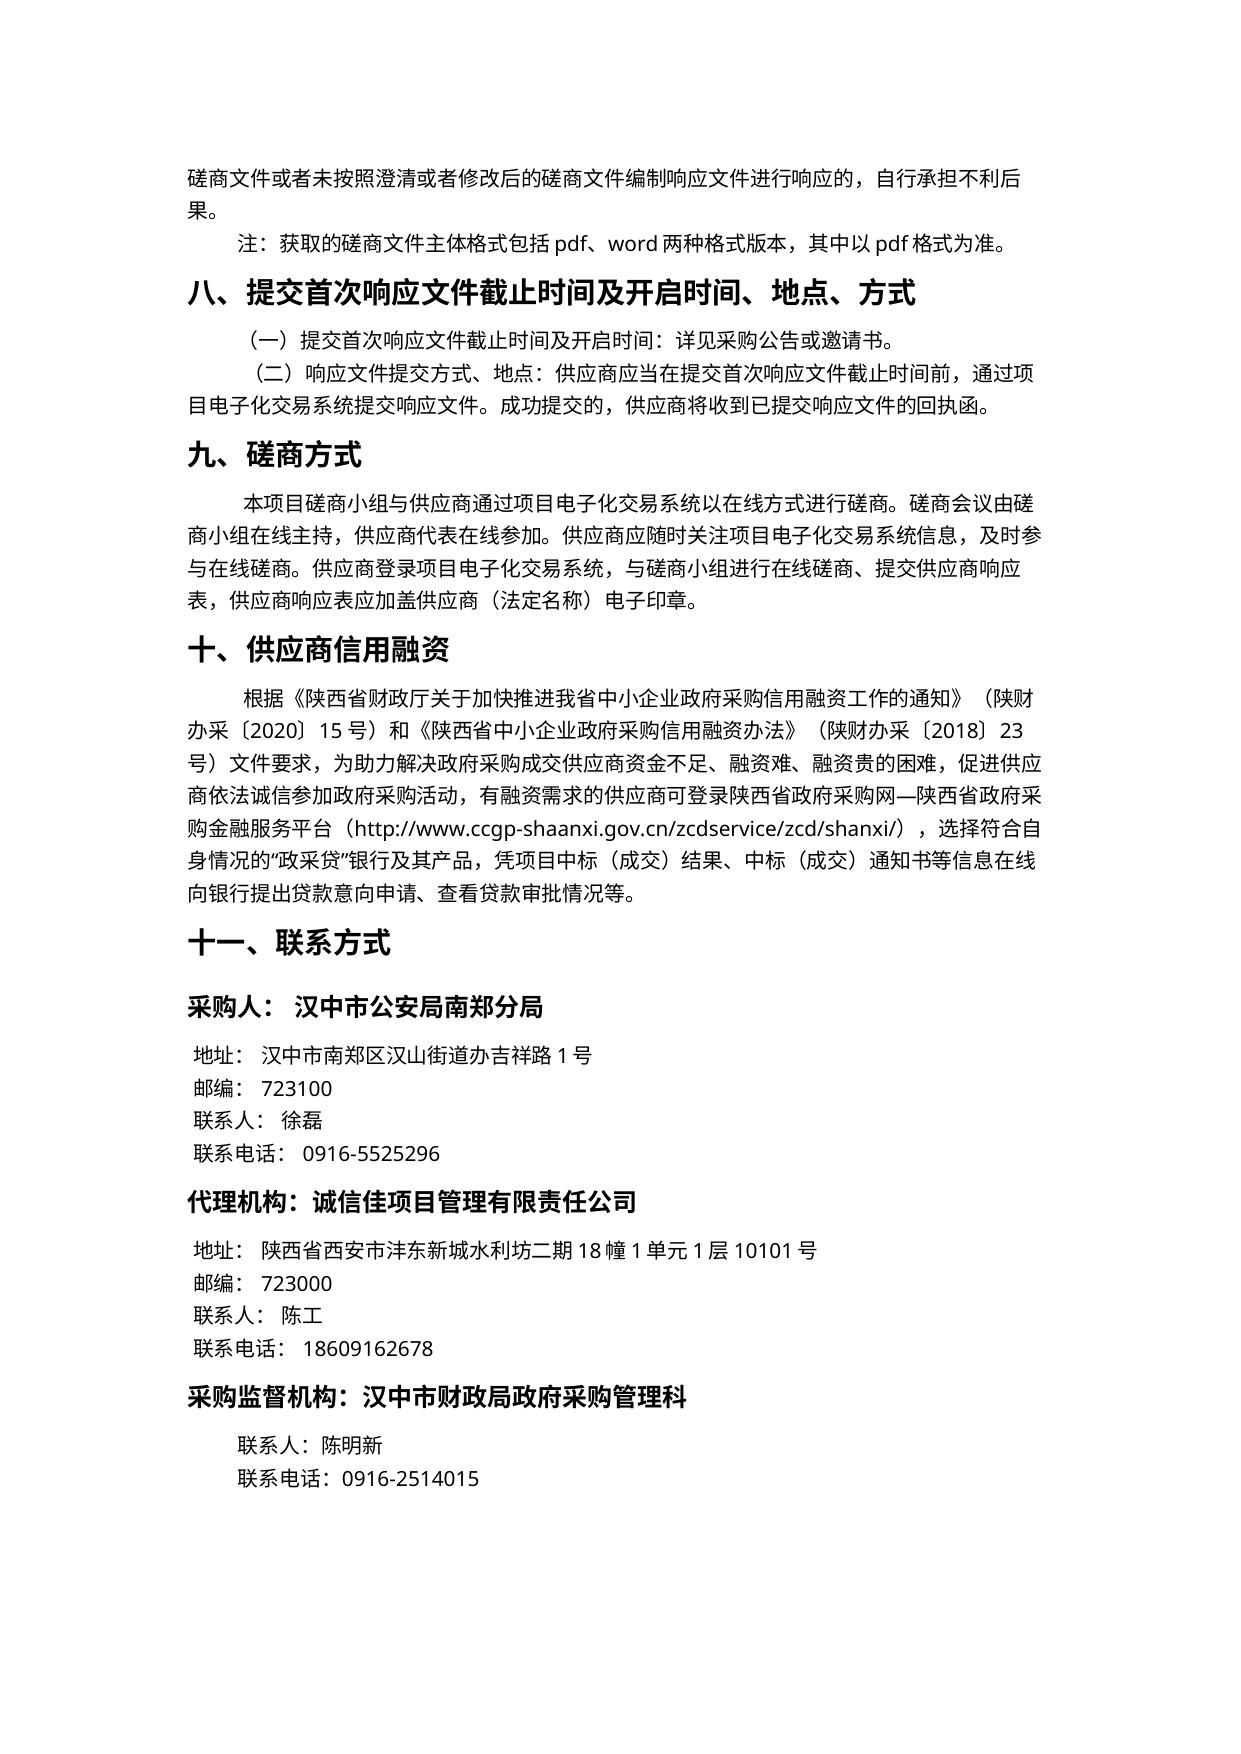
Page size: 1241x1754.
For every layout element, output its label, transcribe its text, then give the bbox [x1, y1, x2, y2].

text 采购监督机构：汉中市财政局政府采购管理科 [187, 1364, 1053, 1429]
text 联系人： 陈工 [187, 1299, 1053, 1332]
text 地址： 汉中市南郑区汉山街道办吉祥路1号 [187, 1039, 1053, 1072]
text 九、磋商方式 [187, 422, 1053, 487]
text 十一、联系方式 [187, 909, 1053, 974]
text 地址： 陕西省西安市沣东新城水利坊二期18幢1单元1层10101号 [187, 1234, 1053, 1267]
text 联系人： 徐磊 [187, 1104, 1053, 1137]
text 根据《陕西省财政厅关于加快推进我省中小企业政府采购信用融资工作的通知》（陕财办采〔2020〕15 号）和《陕西省中小企业政府采购信用融资办法》（陕财办采〔2018〕23 号）文件要求，为助力解决政府采购成交供应商资金不足、融资难、融资贵的困难，促进供应商依法诚信参加政府采购活动，有融资需求的供应商可登录陕西省政府采购网—陕西省政府采购金融服务平台（http://www.ccgp-shaanxi.gov.cn/zcdservice/zcd/shanxi/），选择符合自身情况的“政采贷”银行及其产品，凭项目中标（成交）结果、中标（成交）通知书等信息在线向银行提出贷款意向申请、查看贷款审批情况等。 [187, 682, 1053, 909]
text 代理机构：诚信佳项目管理有限责任公司 [187, 1169, 1053, 1234]
text （二）响应文件提交方式、地点：供应商应当在提交首次响应文件截止时间前，通过项目电子化交易系统提交响应文件。成功提交的，供应商将收到已提交响应文件的回执函。 [187, 357, 1053, 422]
text 注：获取的磋商文件主体格式包括pdf、word两种格式版本，其中以pdf格式为准。 [187, 227, 1053, 259]
text 八、提交首次响应文件截止时间及开启时间、地点、方式 [187, 259, 1053, 324]
text 联系电话：0916-2514015 [187, 1462, 1053, 1494]
text 邮编： 723000 [187, 1267, 1053, 1299]
text 本项目磋商小组与供应商通过项目电子化交易系统以在线方式进行磋商。磋商会议由磋商小组在线主持，供应商代表在线参加。供应商应随时关注项目电子化交易系统信息，及时参与在线磋商。供应商登录项目电子化交易系统，与磋商小组进行在线磋商、提交供应商响应表，供应商响应表应加盖供应商（法定名称）电子印章。 [187, 487, 1053, 617]
text 联系电话： 0916-5525296 [187, 1137, 1053, 1169]
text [187, 162, 1053, 227]
text （一）提交首次响应文件截止时间及开启时间：详见采购公告或邀请书。 [187, 324, 1053, 357]
text 十、供应商信用融资 [187, 617, 1053, 682]
text 采购人： 汉中市公安局南郑分局 [187, 974, 1053, 1039]
text 邮编： 723100 [187, 1072, 1053, 1104]
text 联系人：陈明新 [187, 1429, 1053, 1462]
text 联系电话： 18609162678 [187, 1332, 1053, 1364]
